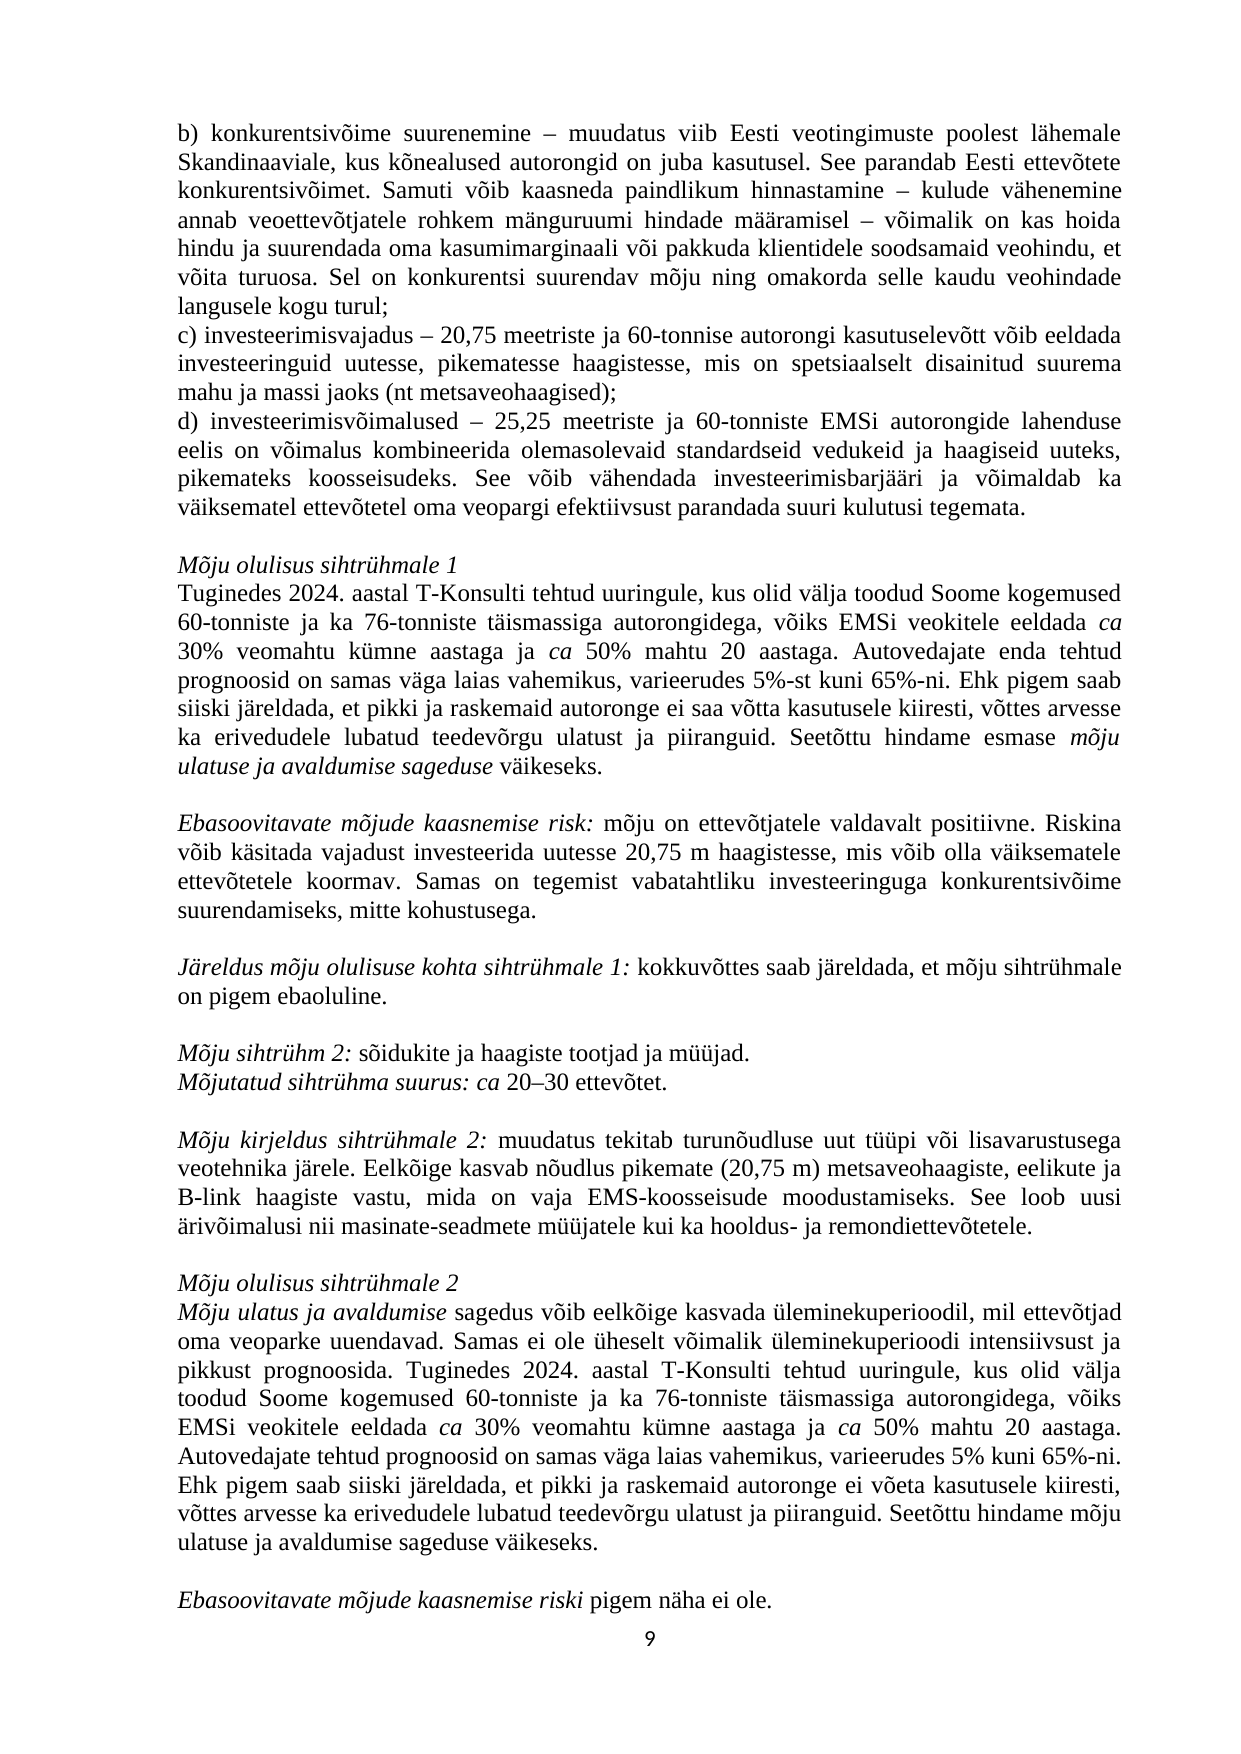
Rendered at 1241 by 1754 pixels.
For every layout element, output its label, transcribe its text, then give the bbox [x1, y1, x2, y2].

text Mõju olulisus sihtrühmale 1 [177, 550, 1122, 578]
text Ebasoovitavate mõjude kaasnemise risk: mõju on ettevõtjatele valdavalt positiivne. Riskina võib käsitada vajadust investeerida uutesse 20,75 m haagistesse, mis võib olla väiksematele ettevõtetele koormav. Samas on tegemist vabatahtliku investeeringuga konkurentsivõime suurendamiseks, mitte kohustusega. [177, 808, 1122, 923]
text Ebasoovitavate mõjude kaasnemise riski pigem näha ei ole. [177, 1585, 1122, 1613]
text Mõju ulatus ja avaldumise sagedus võib eelkõige kasvada üleminekuperioodil, mil ettevõtjad oma veoparke uuendavad. Samas ei ole üheselt võimalik üleminekuperioodi intensiivsust ja pikkust prognoosida. Tuginedes 2024. aastal T-Konsulti tehtud uuringule, kus olid välja toodud Soome kogemused 60-tonniste ja ka 76-tonniste täismassiga autorongidega, võiks EMSi veokitele eeldada ca 30% veomahtu kümne aastaga ja ca 50% mahtu 20 aastaga. Autovedajate tehtud prognoosid on samas väga laias vahemikus, varieerudes 5% kuni 65%-ni. Ehk pigem saab siiski järeldada, et pikki ja raskemaid autoronge ei võeta kasutusele kiiresti, võttes arvesse ka erivedudele lubatud teedevõrgu ulatust ja piiranguid. Seetõttu hindame mõju ulatuse ja avaldumise sageduse väikeseks. [177, 1297, 1122, 1556]
text Mõju olulisus sihtrühmale 2 [177, 1268, 1122, 1297]
text b) konkurentsivõime suurenemine – muudatus viib Eesti veotingimuste poolest lähemale Skandinaaviale, kus kõnealused autorongid on juba kasutusel. See parandab Eesti ettevõtete konkurentsivõimet. Samuti võib kaasneda paindlikum hinnastamine – kulude vähenemine annab veoettevõtjatele rohkem mänguruumi hindade määramisel – võimalik on kas hoida hindu ja suurendada oma kasumimarginaali või pakkuda klientidele soodsamaid veohindu, et võita turuosa. Sel on konkurentsi suurendav mõju ning omakorda selle kaudu veohindade langusele kogu turul; [177, 118, 1122, 320]
text c) investeerimisvajadus – 20,75 meetriste ja 60-tonnise autorongi kasutuselevõtt võib eeldada investeeringuid uutesse, pikematesse haagistesse, mis on spetsiaalselt disainitud suurema mahu ja massi jaoks (nt metsaveohaagised); [177, 320, 1122, 406]
text Mõjutatud sihtrühma suurus: ca 20–30 ettevõtet. [177, 1067, 1122, 1096]
text d) investeerimisvõimalused – 25,25 meetriste ja 60-tonniste EMSi autorongide lahenduse eelis on võimalus kombineerida olemasolevaid standardseid vedukeid ja haagiseid uuteks, pikemateks koosseisudeks. See võib vähendada investeerimisbarjääri ja võimaldab ka väiksematel ettevõtetel oma veopargi efektiivsust parandada suuri kulutusi tegemata. [177, 406, 1122, 521]
text Mõju sihtrühm 2: sõidukite ja haagiste tootjad ja müüjad. [177, 1038, 1122, 1067]
text Mõju kirjeldus sihtrühmale 2: muudatus tekitab turunõudluse uut tüüpi või lisavarustusega veotehnika järele. Eelkõige kasvab nõudlus pikemate (20,75 m) metsaveohaagiste, eelikute ja B-link haagiste vastu, mida on vaja EMS-koosseisude moodustamiseks. See loob uusi ärivõimalusi nii masinate-seadmete müüjatele kui ka hooldus- ja remondiettevõtetele. [177, 1125, 1122, 1240]
text Tuginedes 2024. aastal T-Konsulti tehtud uuringule, kus olid välja toodud Soome kogemused 60-tonniste ja ka 76-tonniste täismassiga autorongidega, võiks EMSi veokitele eeldada ca 30% veomahtu kümne aastaga ja ca 50% mahtu 20 aastaga. Autovedajate enda tehtud prognoosid on samas väga laias vahemikus, varieerudes 5%-st kuni 65%-ni. Ehk pigem saab siiski järeldada, et pikki ja raskemaid autoronge ei saa võtta kasutusele kiiresti, võttes arvesse ka erivedudele lubatud teedevõrgu ulatust ja piiranguid. Seetõttu hindame esmase mõju ulatuse ja avaldumise sageduse väikeseks. [177, 578, 1122, 780]
text Järeldus mõju olulisuse kohta sihtrühmale 1: kokkuvõttes saab järeldada, et mõju sihtrühmale on pigem ebaoluline. [177, 952, 1122, 1010]
